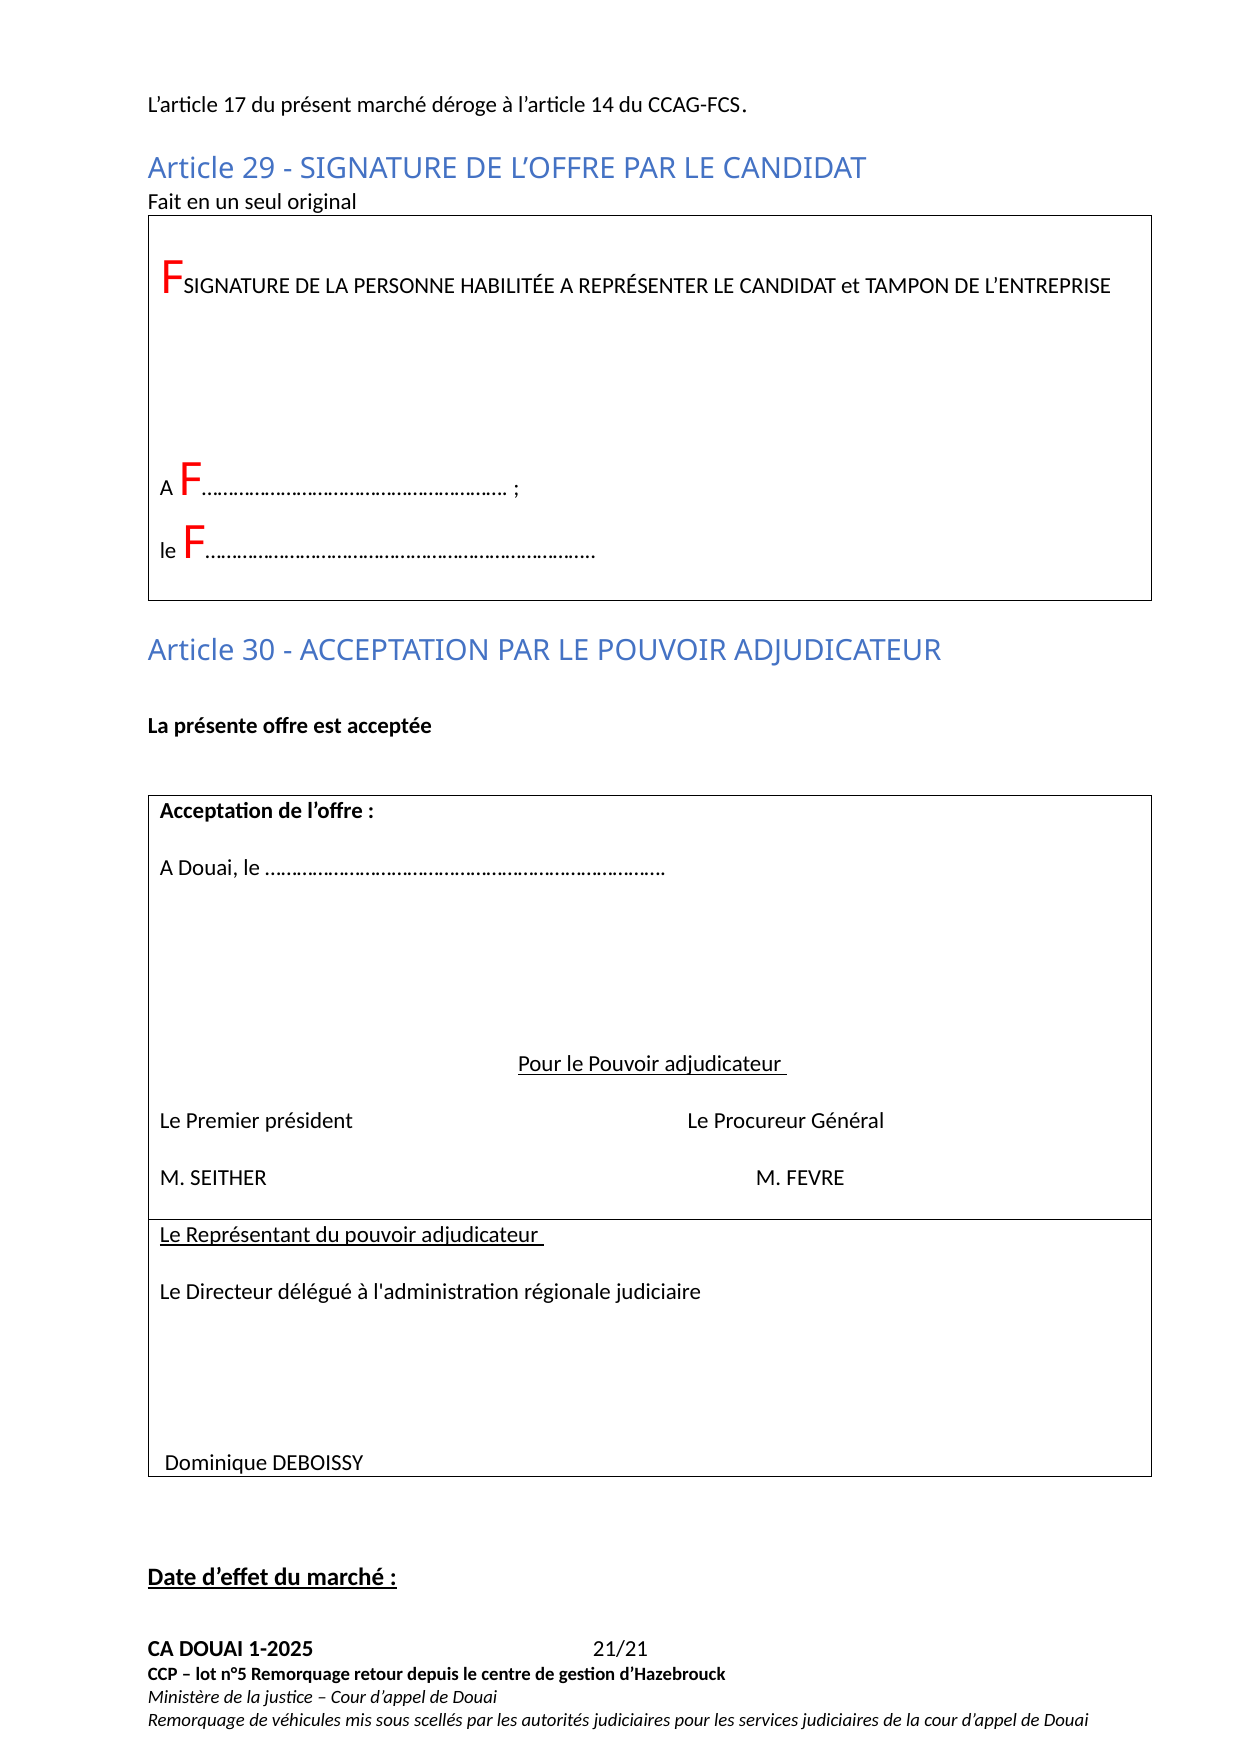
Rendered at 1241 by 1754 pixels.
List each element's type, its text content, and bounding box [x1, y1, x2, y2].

text La présente offre est acceptée [148, 711, 1107, 739]
subtitle Article 29 - SIGNATURE DE L’OFFRE PAR LE CANDIDAT [148, 147, 1107, 187]
text L’article 17 du présent marché déroge à l’article 14 du CCAG-FCS. [148, 89, 1107, 118]
subtitle Article 30 - ACCEPTATION PAR LE POUVOIR ADJUDICATEUR [148, 629, 1107, 669]
text Date d’effet du marché : [147, 1561, 1107, 1592]
table_cell Le Représentant du pouvoir adjudicateur Le Directeur délégué à l'administration régionale judiciaire Dominique DEBOISSY [149, 1220, 1151, 1476]
table_header FSIGNATURE DE LA PERSONNE HABILITÉE A REPRÉSENTER LE CANDIDAT et TAMPON DE L’ENTREPRISE A F…………………………………………………. ; le F……………………………………………………………….. [149, 216, 1151, 599]
table_header Acceptation de l’offre : A Douai, le …………………………………………………………………. Pour le Pouvoir adjudicateur Le Premier président Le Procureur Général M. SEITHER M. FEVRE [149, 796, 1151, 1219]
text Fait en un seul original [148, 187, 1107, 215]
